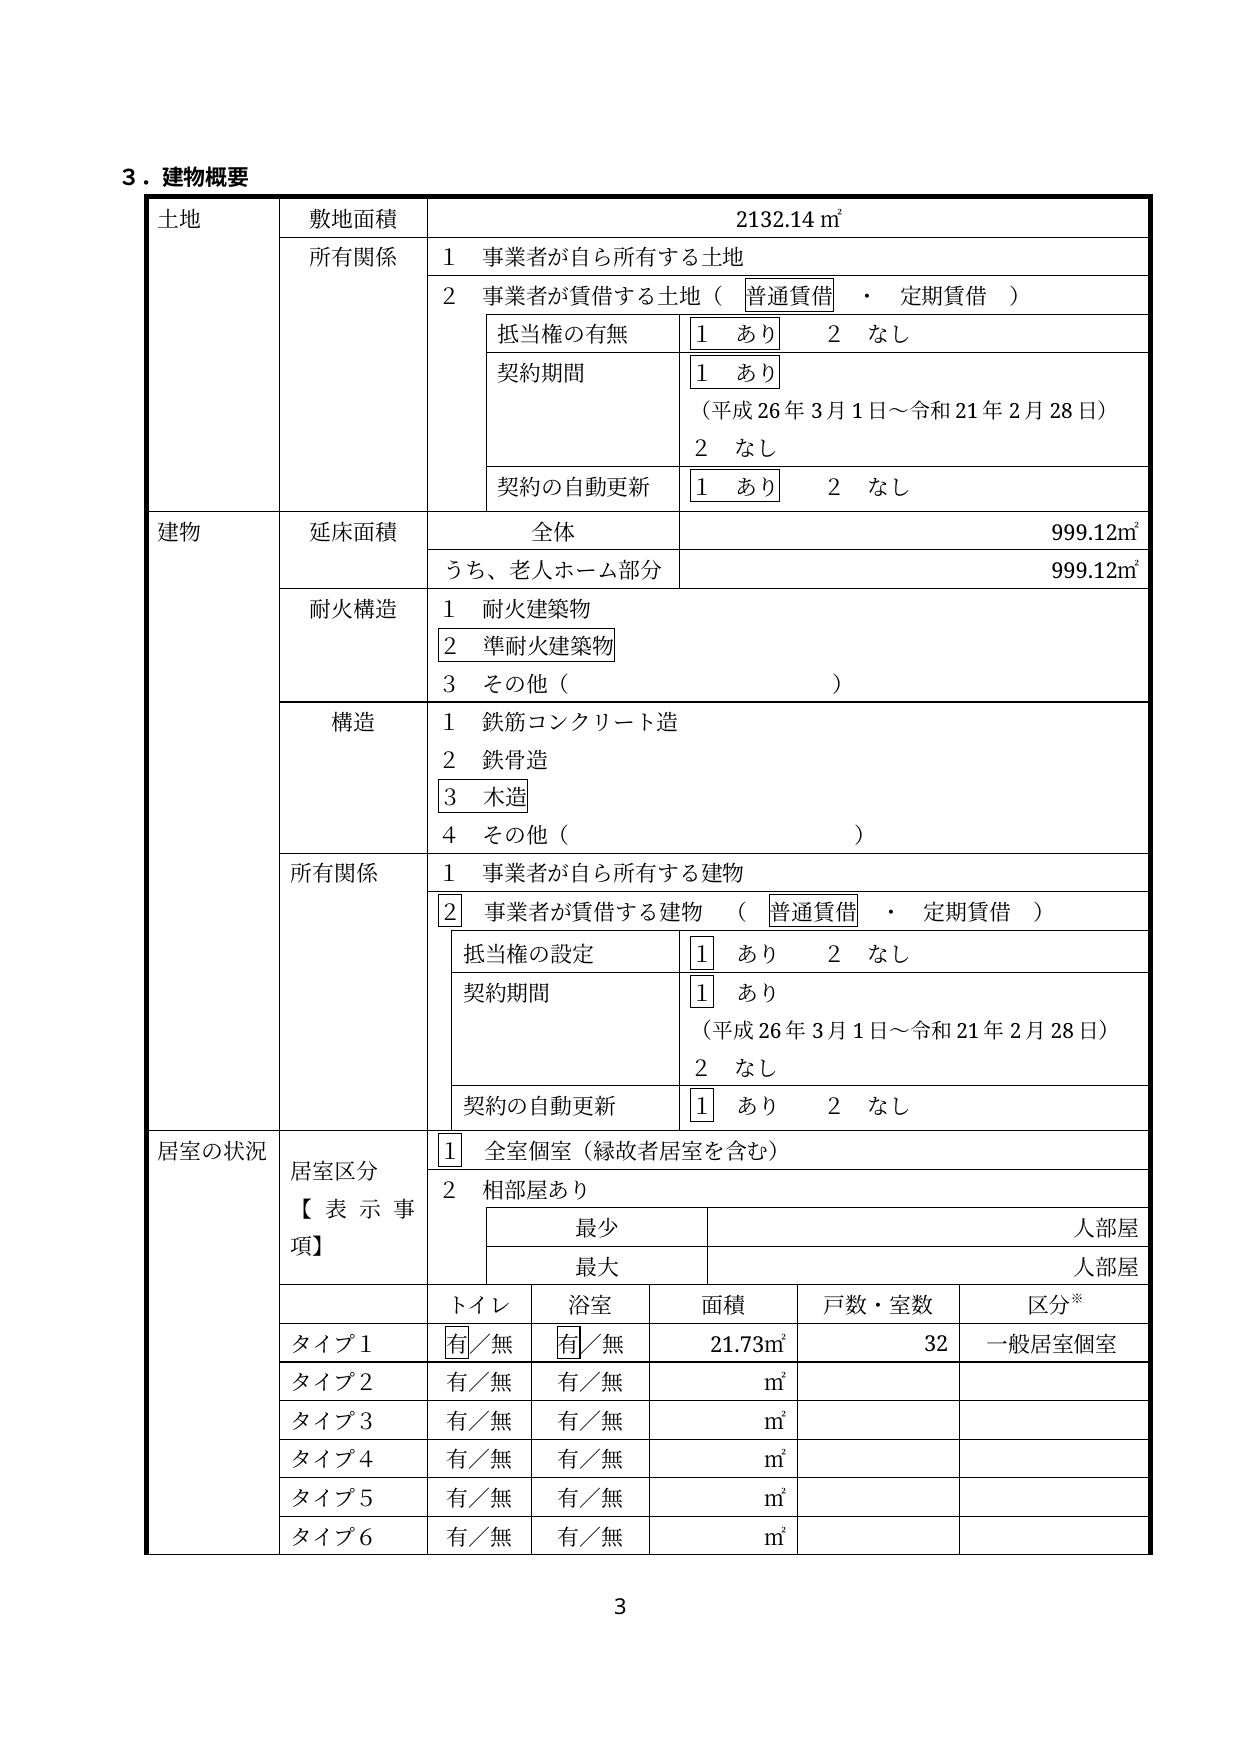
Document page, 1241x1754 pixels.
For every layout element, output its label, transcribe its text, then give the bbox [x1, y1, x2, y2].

table_cell １ あり ２ なし [680, 467, 1148, 511]
table_cell 有／無 [532, 1440, 649, 1477]
table_cell タイプ３ [280, 1401, 427, 1438]
table_cell 居室区分 【表示事項】 [280, 1131, 427, 1284]
table_cell 有／無 [428, 1401, 531, 1438]
table_cell 契約の自動更新 [452, 1086, 679, 1130]
text ３．建物概要 [118, 157, 1122, 194]
table_cell 有／無 [428, 1324, 531, 1361]
table_cell 抵当権の設定 [452, 931, 679, 972]
table_cell [798, 1363, 959, 1400]
table_cell 有／無 [428, 1517, 531, 1554]
table_cell 有／無 [532, 1517, 649, 1554]
table_cell １ あり ２ なし [680, 1086, 1148, 1130]
table_cell １ 耐火建築物 ２ 準耐火建築物 ３ その他（ ） [428, 589, 1148, 701]
table_cell １ あり （平成26年 3月1日～令和21年 2月28日） ２ なし [680, 973, 1148, 1085]
table_header 土地 [149, 199, 279, 511]
table_cell ㎡ [650, 1517, 797, 1554]
table_cell ㎡ [650, 1401, 797, 1438]
table_cell [798, 1401, 959, 1438]
table_header 敷地面積 [280, 199, 427, 237]
table_cell 抵当権の有無 [487, 315, 679, 352]
table_cell 32 [798, 1324, 959, 1361]
table_cell 所有関係 [280, 238, 427, 511]
table_cell 有／無 [532, 1401, 649, 1438]
table_cell 契約の自動更新 [487, 467, 679, 511]
table_cell ㎡ [650, 1363, 797, 1400]
table_cell 有／無 [428, 1363, 531, 1400]
table_cell ㎡ [650, 1478, 797, 1516]
table_cell 有／無 [532, 1324, 649, 1361]
table_cell タイプ１ [280, 1324, 427, 1361]
table_cell １ あり ２ なし [680, 931, 1148, 972]
table_cell 構造 [280, 703, 427, 852]
table_cell 999.12㎡ [680, 512, 1148, 549]
table_cell 有／無 [532, 1363, 649, 1400]
table_cell [960, 1478, 1148, 1516]
table_cell 有／無 [428, 1440, 531, 1477]
table_cell [960, 1363, 1148, 1400]
table_cell 21.73㎡ [650, 1324, 797, 1361]
table_cell １ 全室個室（縁故者居室を含む） [428, 1131, 1148, 1169]
table_cell トイレ [428, 1285, 531, 1323]
table_cell １ 鉄筋コンクリート造 ２ 鉄骨造 ３ 木造 ４ その他（ ） [428, 703, 1148, 852]
table_cell 有／無 [428, 1478, 531, 1516]
table_cell 契約期間 [487, 353, 679, 466]
table_cell 建物 [149, 512, 279, 1130]
table_cell タイプ４ [280, 1440, 427, 1477]
table_cell [798, 1440, 959, 1477]
table_cell 人部屋 [708, 1247, 1148, 1284]
table_cell １ あり ２ なし [680, 315, 1148, 352]
table_cell ㎡ [650, 1440, 797, 1477]
table_cell 所有関係 [280, 854, 427, 1130]
table_cell タイプ５ [280, 1478, 427, 1516]
table_cell 耐火構造 [280, 589, 427, 701]
table_cell 面積 [650, 1285, 797, 1323]
table_cell ２ 事業者が賃借する建物 （ 普通賃借 ・ 定期賃借 ） [428, 892, 1148, 929]
table_cell 契約期間 [452, 973, 679, 1085]
table_cell 全体 [428, 512, 679, 549]
table_cell １ あり （平成26年 3月1日～令和21年 2月28日） ２ なし [680, 353, 1148, 466]
table_cell 戸数・室数 [798, 1285, 959, 1323]
table_cell 有／無 [532, 1478, 649, 1516]
table_cell [428, 934, 451, 1130]
table_cell １ 事業者が自ら所有する建物 [428, 854, 1148, 891]
table_cell 区分※ [960, 1285, 1148, 1323]
table_cell 延床面積 [280, 512, 427, 588]
table_cell 一般居室個室 [960, 1324, 1148, 1361]
table_cell [960, 1401, 1148, 1438]
table_cell タイプ２ [280, 1363, 427, 1400]
table_cell ２ 相部屋あり [428, 1170, 1148, 1207]
table_cell [960, 1517, 1148, 1554]
table_cell 最大 [487, 1247, 707, 1284]
table_cell 最少 [487, 1208, 707, 1246]
table_cell ２ 事業者が賃借する土地（ 普通賃借 ・ 定期賃借 ） [428, 276, 1148, 314]
table_cell うち、老人ホーム部分 [428, 550, 679, 588]
table_cell 人部屋 [708, 1208, 1148, 1246]
table_cell [960, 1440, 1148, 1477]
table_header 2132.14 ㎡ [428, 199, 1148, 237]
table_cell １ 事業者が自ら所有する土地 [428, 238, 1148, 275]
table_cell [428, 314, 486, 511]
table_cell タイプ６ [280, 1517, 427, 1554]
table_cell [798, 1517, 959, 1554]
table_cell 居室の状況 [149, 1131, 279, 1554]
table_cell [280, 1285, 427, 1323]
table_cell [798, 1478, 959, 1516]
table_cell 999.12㎡ [680, 550, 1148, 588]
table_cell [428, 1207, 486, 1284]
table_cell 浴室 [532, 1285, 649, 1323]
